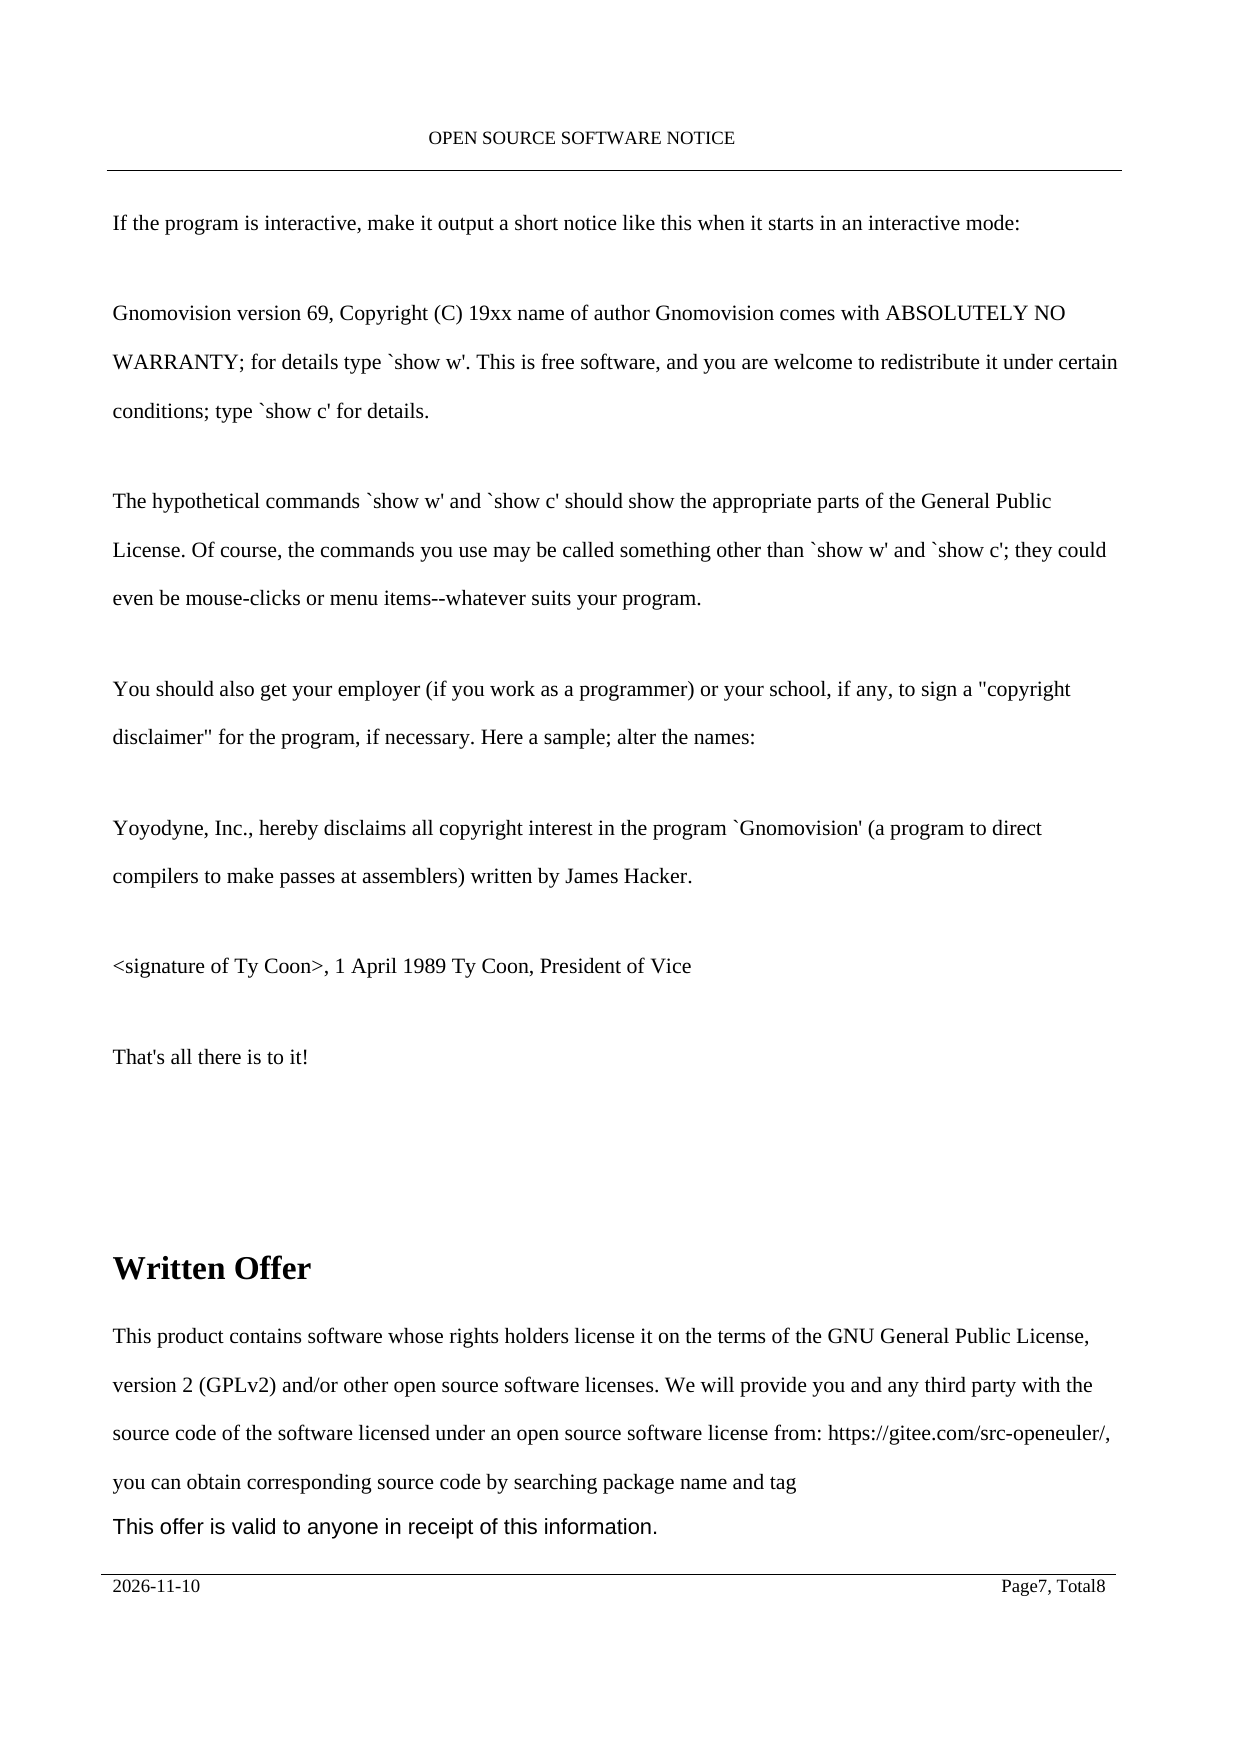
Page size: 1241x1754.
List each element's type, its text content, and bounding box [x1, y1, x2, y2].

text That's all there is to it! [112, 1040, 1128, 1219]
text Gnomovision version 69, Copyright (C) 19xx name of author Gnomovision comes with ABSOLUTELY NO WARRANTY; for details type `show w'. This is free software, and you are welcome to redistribute it under certain conditions; type `show c' for details. [112, 297, 1128, 427]
text Yoyodyne, Inc., hereby disclaims all copyright interest in the program `Gnomovision' (a program to direct compilers to make passes at assemblers) written by James Hacker. [112, 811, 1128, 892]
text This product contains software whose rights holders license it on the terms of the GNU General Public License, version 2 (GPLv2) and/or other open source software licenses. We will provide you and any third party with the source code of the software licensed under an open source software license from: https://gitee.com/src-openeuler/, you can obtain corresponding source code by searching package name and tag [112, 1319, 1128, 1498]
text You should also get your employer (if you work as a programmer) or your school, if any, to sign a "copyright disclaimer" for the program, if necessary. Here a sample; alter the names: [112, 672, 1128, 753]
text The hypothetical commands `show w' and `show c' should show the appropriate parts of the General Public License. Of course, the commands you use may be called something other than `show w' and `show c'; they could even be mouse-clicks or menu items--whatever suits your program. [112, 484, 1128, 614]
text If the program is interactive, make it output a short notice like this when it starts in an interactive mode: [112, 206, 1128, 239]
text <signature of Ty Coon>, 1 April 1989 Ty Coon, President of Vice [112, 950, 1128, 982]
text This offer is valid to anyone in receipt of this information. [112, 1511, 1128, 1543]
text Written Offer [112, 1235, 1128, 1300]
